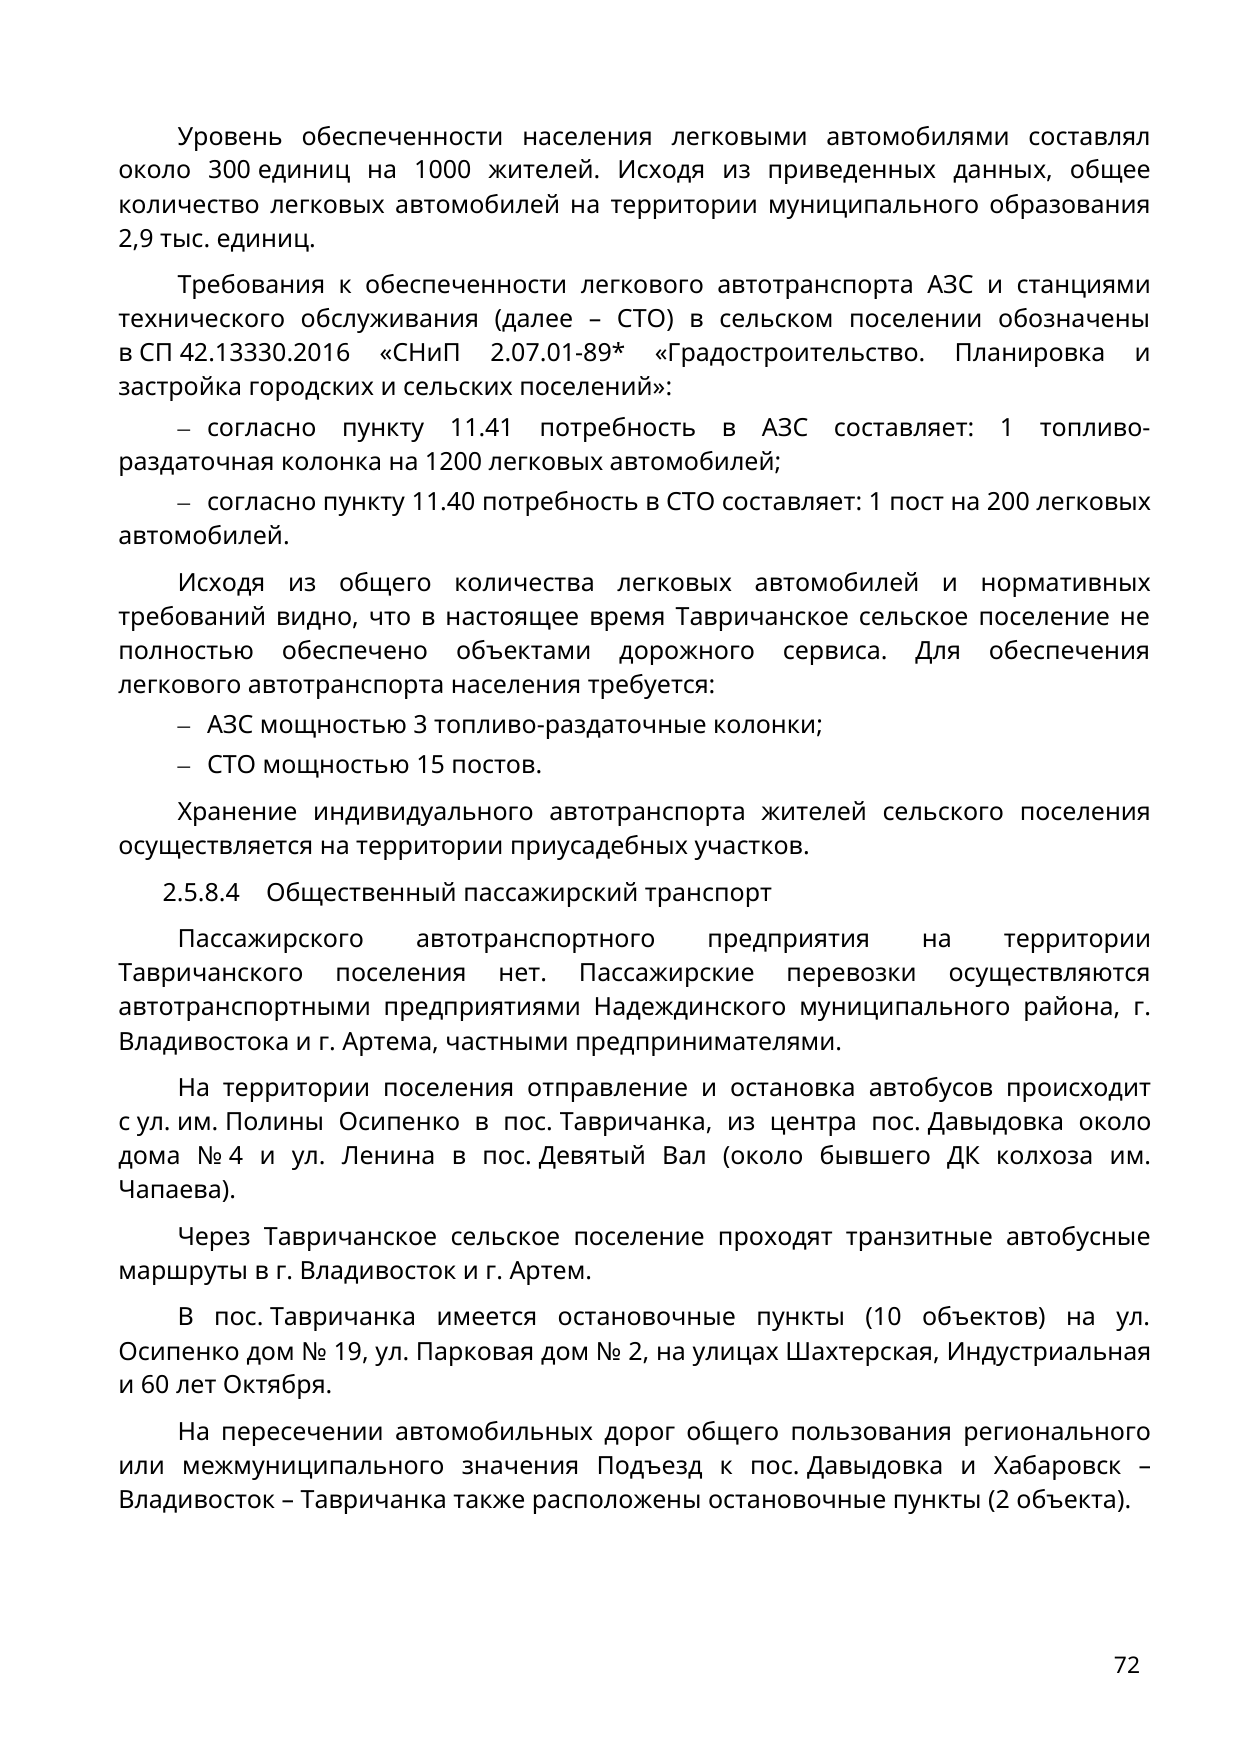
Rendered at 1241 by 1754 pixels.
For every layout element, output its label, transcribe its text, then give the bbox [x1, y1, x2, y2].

text На пересечении автомобильных дорог общего пользования регионального или межмуниципального значения Подъезд к пос. Давыдовка и Хабаровск – Владивосток – Тавричанка также расположены остановочные пункты (2 объекта). [118, 1414, 1152, 1516]
text В пос. Тавричанка имеется остановочные пункты (10 объектов) на ул. Осипенко дом № 19, ул. Парковая дом № 2, на улицах Шахтерская, Индустриальная и 60 лет Октября. [118, 1299, 1152, 1401]
text Требования к обеспеченности легкового автотранспорта АЗС и станциями технического обслуживания (далее – СТО) в сельском поселении обозначены в СП 42.13330.2016 «СНиП 2.07.01-89* «Градостроительство. Планировка и застройка городских и сельских поселений»: [118, 267, 1152, 403]
list согласно пункту 11.41 потребность в АЗС составляет: 1 топливо-раздаточная колонка на 1200 легковых автомобилей; [118, 409, 1152, 477]
text Исходя из общего количества легковых автомобилей и нормативных требований видно, что в настоящее время Тавричанское сельское поселение не полностью обеспечено объектами дорожного сервиса. Для обеспечения легкового автотранспорта населения требуется: [118, 564, 1152, 701]
text Уровень обеспеченности населения легковыми автомобилями составлял около 300 единиц на 1000 жителей. Исходя из приведенных данных, общее количество легковых автомобилей на территории муниципального образования 2,9 тыс. единиц. [118, 118, 1152, 254]
text Через Тавричанское сельское поселение проходят транзитные автобусные маршруты в г. Владивосток и г. Артем. [118, 1218, 1152, 1287]
list АЗС мощностью 3 топливо-раздаточные колонки; [118, 707, 1152, 741]
text Хранение индивидуального автотранспорта жителей сельского поселения осуществляется на территории приусадебных участков. [118, 794, 1152, 862]
text Пассажирского автотранспортного предприятия на территории Тавричанского поселения нет. Пассажирские перевозки осуществляются автотранспортными предприятиями Надеждинского муниципального района, г. Владивостока и г. Артема, частными предпринимателями. [118, 921, 1152, 1057]
list согласно пункту 11.40 потребность в СТО составляет: 1 пост на 200 легковых автомобилей. [118, 484, 1152, 552]
text На территории поселения отправление и остановка автобусов происходит с ул. им. Полины Осипенко в пос. Тавричанка, из центра пос. Давыдовка около дома № 4 и ул. Ленина в пос. Девятый Вал (около бывшего ДК колхоза им. Чапаева). [118, 1070, 1152, 1206]
list СТО мощностью 15 постов. [118, 747, 1152, 781]
subtitle Общественный пассажирский транспорт [162, 874, 1152, 908]
